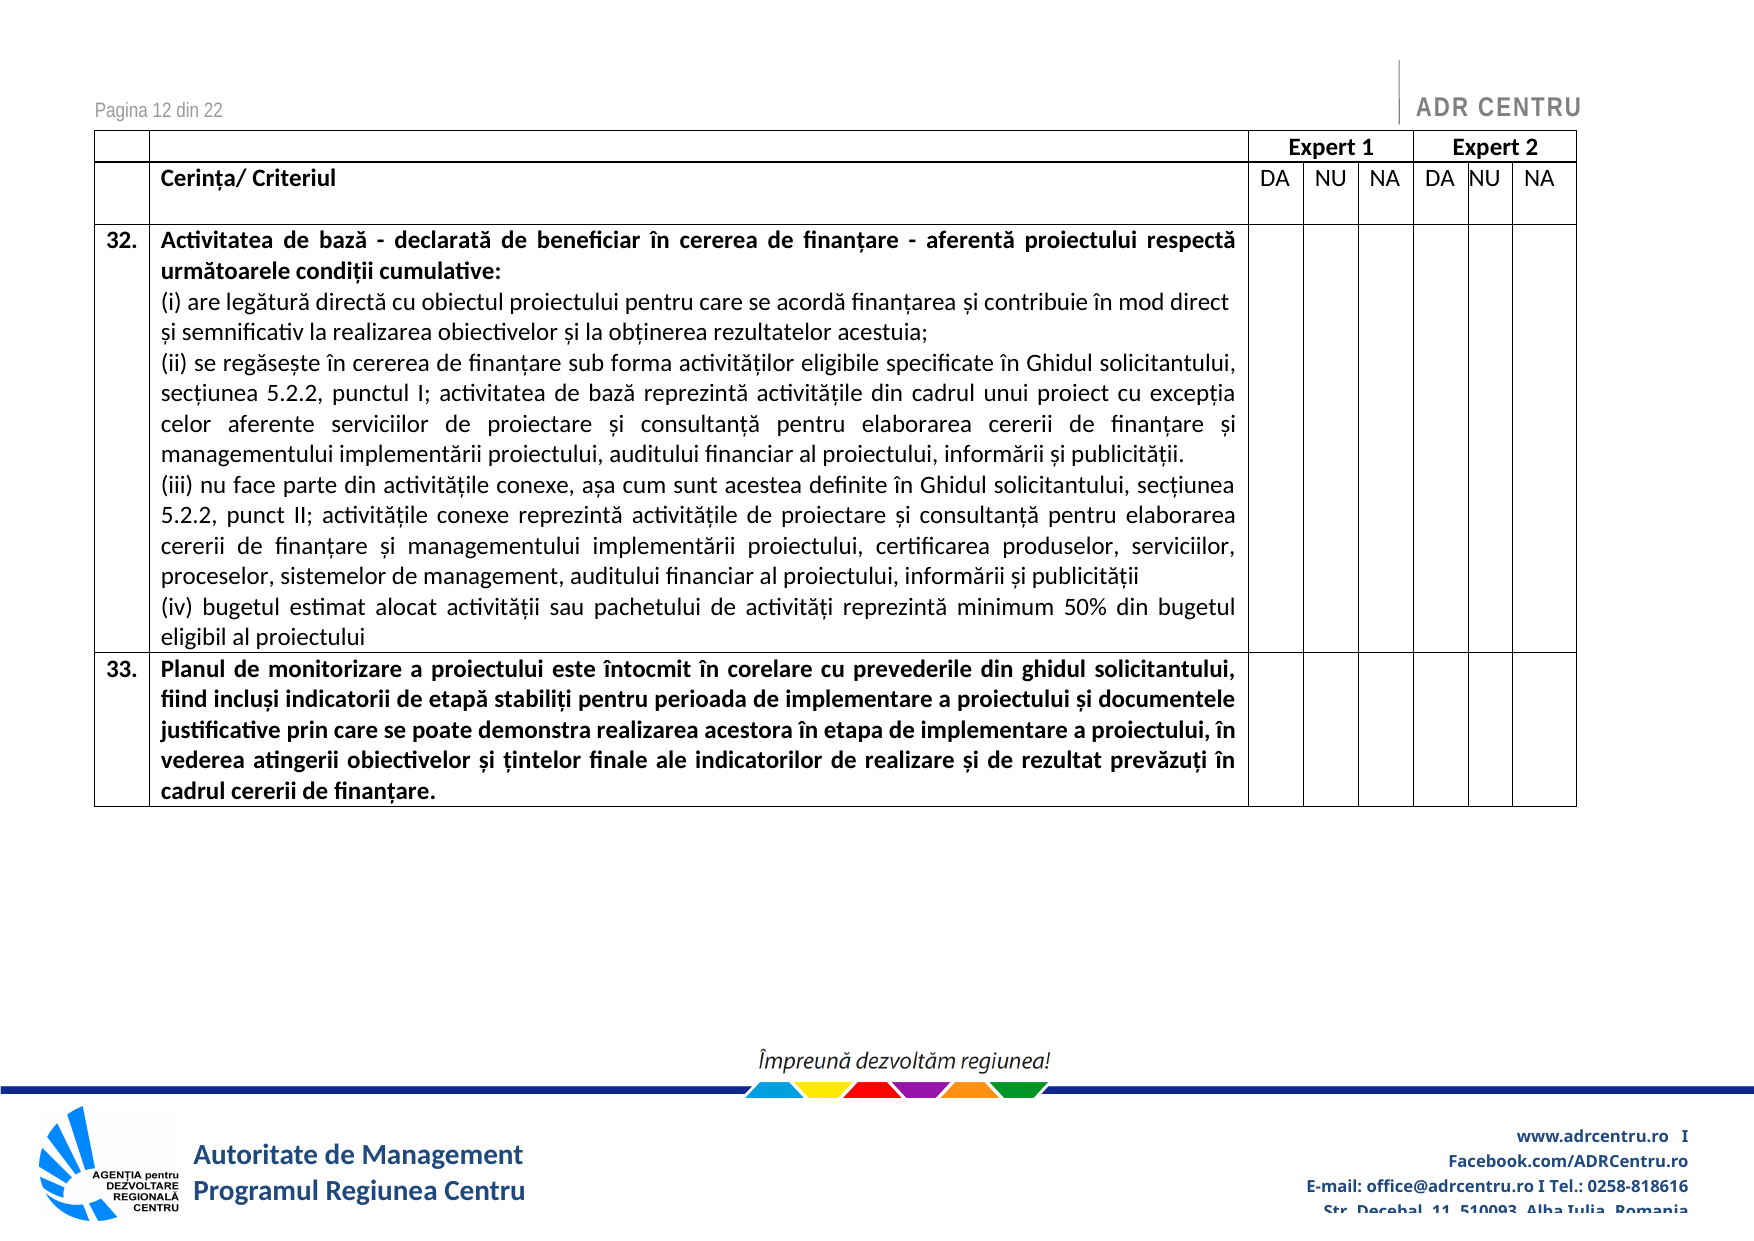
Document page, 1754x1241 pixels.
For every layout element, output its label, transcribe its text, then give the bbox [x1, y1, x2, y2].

table_cell [1414, 653, 1468, 806]
table_cell NA [1513, 163, 1576, 223]
picture [39, 1106, 179, 1221]
table_cell Activitatea de bază - declarată de beneficiar în cererea de finanțare - aferentă proiectului respectă următoarele condiții cumulative: (i) are legătură directă cu obiectul proiectului pentru care se acordă finanțarea şi contribuie în mod direct și semnificativ la realizarea obiectivelor şi la obținerea rezultatelor acestuia; (ii) se regăsește în cererea de finanțare sub forma activităților eligibile specificate în Ghidul solicitantului, secțiunea 5.2.2, punctul I; activitatea de bază reprezintă activitățile din cadrul unui proiect cu excepția celor aferente serviciilor de proiectare și consultanță pentru elaborarea cererii de finanțare și managementului implementării proiectului, auditului financiar al proiectului, informării și publicității. (iii) nu face parte din activitățile conexe, așa cum sunt acestea definite în Ghidul solicitantului, secțiunea 5.2.2, punct II; activitățile conexe reprezintă activitățile de proiectare și consultanță pentru elaborarea cererii de finanțare și managementului implementării proiectului, certificarea produselor, serviciilor, proceselor, sistemelor de management, auditului financiar al proiectului, informării și publicității (iv) bugetul estimat alocat activității sau pachetului de activități reprezintă minimum 50% din bugetul eligibil al proiectului [150, 225, 1248, 652]
table_cell [1304, 225, 1358, 652]
table_header [95, 131, 149, 161]
table_cell [1359, 225, 1413, 652]
table_cell 33. [95, 653, 149, 806]
table_cell NU [1304, 163, 1358, 223]
table_cell [1249, 225, 1303, 652]
table_cell [1359, 653, 1413, 806]
picture [791, 1082, 1754, 1098]
table_cell [1469, 653, 1512, 806]
table_cell Cerința/ Criteriul [150, 163, 1248, 223]
picture [0, 1082, 758, 1098]
table_cell DA [1249, 163, 1303, 223]
table_cell NA [1359, 163, 1413, 223]
table_cell 32. [95, 225, 149, 652]
table_header [150, 131, 1248, 161]
table_cell [1249, 653, 1303, 806]
table_cell Planul de monitorizare a proiectului este întocmit în corelare cu prevederile din ghidul solicitantului, fiind incluși indicatorii de etapă stabiliți pentru perioada de implementare a proiectului și documentele justificative prin care se poate demonstra realizarea acestora în etapa de implementare a proiectului, în vederea atingerii obiectivelor și țintelor finale ale indicatorilor de realizare și de rezultat prevăzuți în cadrul cererii de finanțare. [150, 653, 1248, 806]
table_cell NU [1469, 163, 1512, 223]
table_header Expert 2 [1414, 131, 1576, 161]
table_cell DA [1414, 163, 1468, 223]
table_cell [1304, 653, 1358, 806]
table_cell [1513, 653, 1576, 806]
table_cell [1513, 225, 1576, 652]
table_cell [1414, 225, 1468, 652]
table_cell [95, 163, 149, 223]
table_header Expert 1 [1249, 131, 1413, 161]
picture [745, 1047, 1064, 1074]
table_cell [1469, 225, 1512, 652]
